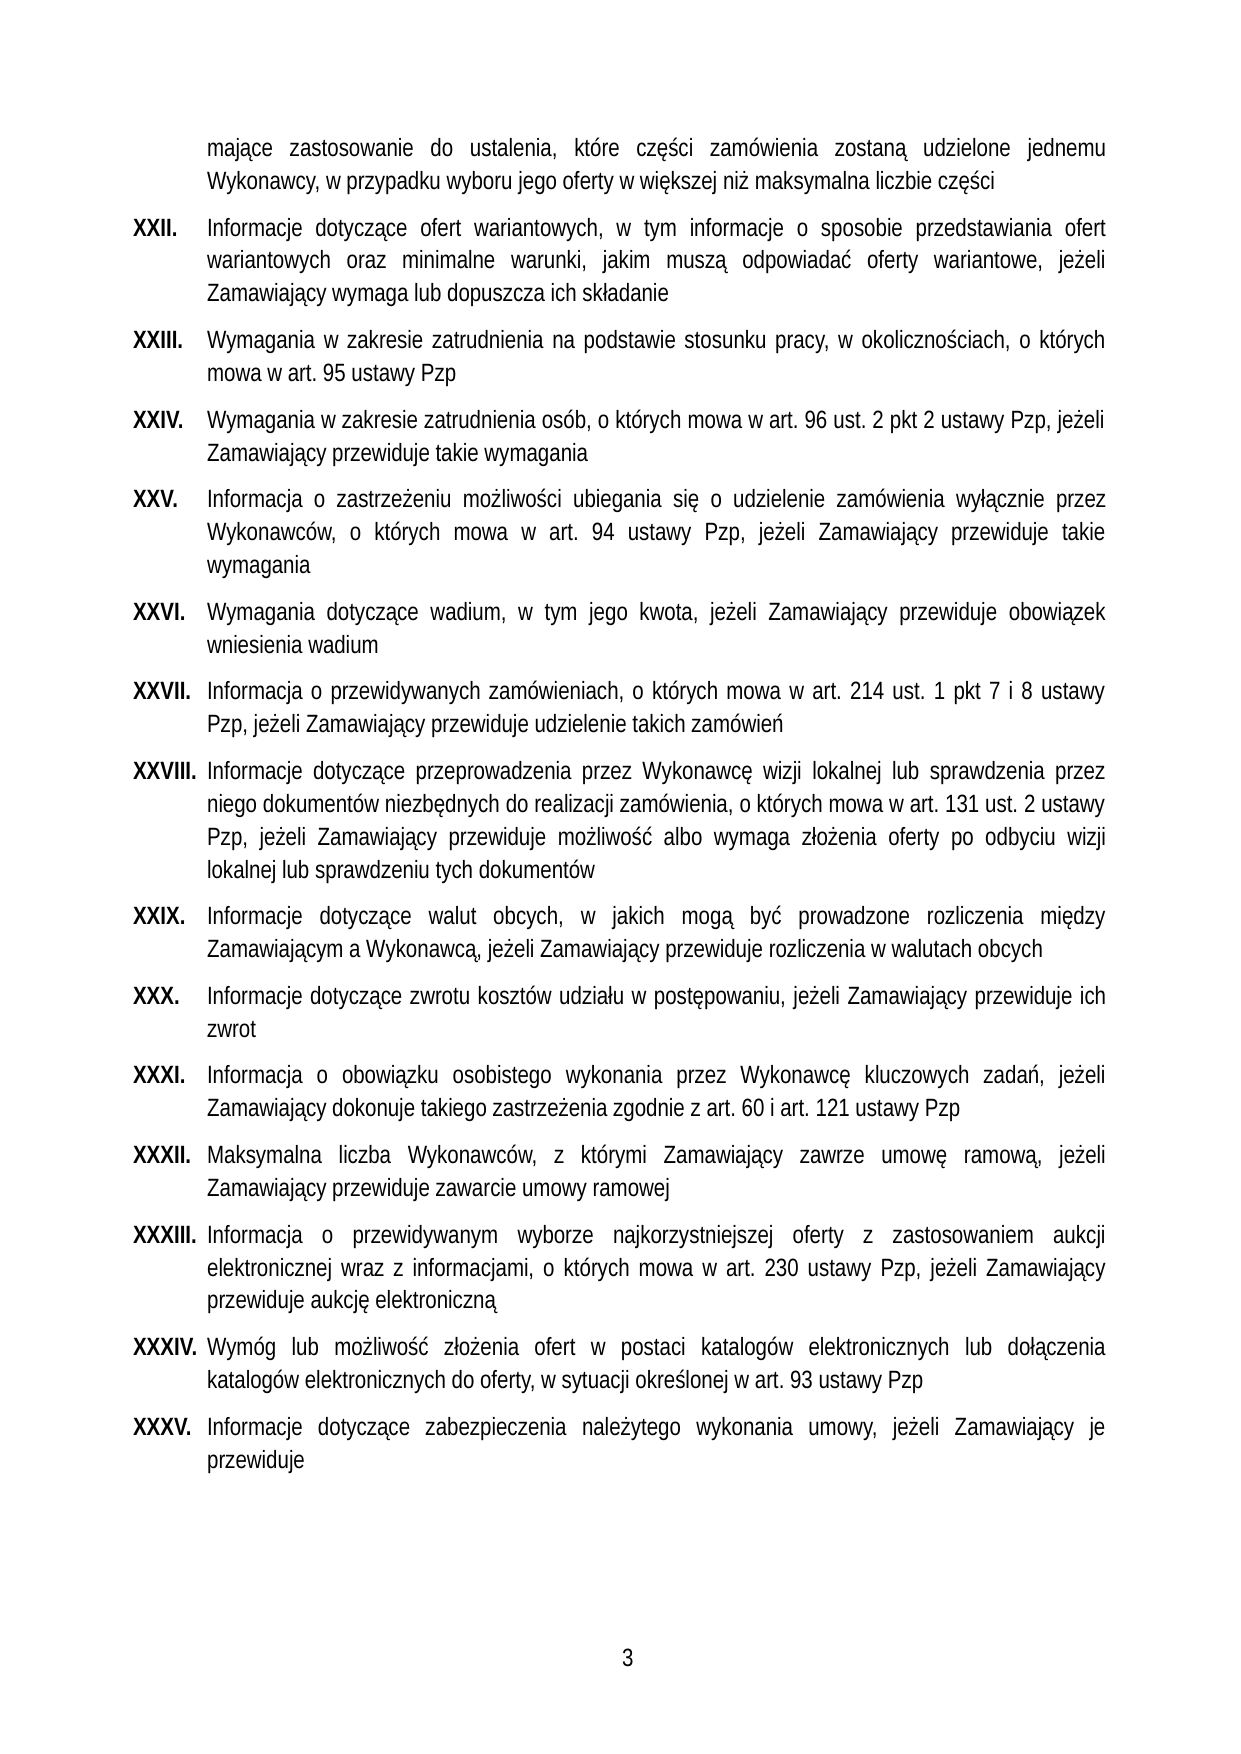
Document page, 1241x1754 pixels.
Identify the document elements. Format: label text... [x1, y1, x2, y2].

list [133, 133, 1107, 194]
list Wymagania w zakresie zatrudnienia na podstawie stosunku pracy, w okolicznościach, o których mowa w art. 95 ustawy Pzp [133, 325, 1107, 387]
list Informacje dotyczące walut obcych, w jakich mogą być prowadzone rozliczenia między Zamawiającym a Wykonawcą, jeżeli Zamawiający przewiduje rozliczenia w walutach obcych [133, 901, 1107, 963]
list Informacje dotyczące zwrotu kosztów udziału w postępowaniu, jeżeli Zamawiający przewiduje ich zwrot [133, 981, 1107, 1042]
list Wymóg lub możliwość złożenia ofert w postaci katalogów elektronicznych lub dołączenia katalogów elektronicznych do oferty, w sytuacji określonej w art. 93 ustawy Pzp [133, 1332, 1107, 1394]
list Wymagania dotyczące wadium, w tym jego kwota, jeżeli Zamawiający przewiduje obowiązek wniesienia wadium [133, 597, 1107, 658]
list Informacje dotyczące przeprowadzenia przez Wykonawcę wizji lokalnej lub sprawdzenia przez niego dokumentów niezbędnych do realizacji zamówienia, o których mowa w art. 131 ust. 2 ustawy Pzp, jeżeli Zamawiający przewiduje możliwość albo wymaga złożenia oferty po odbyciu wizji lokalnej lub sprawdzeniu tych dokumentów [133, 756, 1107, 883]
list Informacja o obowiązku osobistego wykonania przez Wykonawcę kluczowych zadań, jeżeli Zamawiający dokonuje takiego zastrzeżenia zgodnie z art. 60 i art. 121 ustawy Pzp [133, 1060, 1107, 1122]
list Informacje dotyczące zabezpieczenia należytego wykonania umowy, jeżeli Zamawiający je przewiduje [133, 1412, 1107, 1473]
list Maksymalna liczba Wykonawców, z którymi Zamawiający zawrze umowę ramową, jeżeli Zamawiający przewiduje zawarcie umowy ramowej [133, 1140, 1107, 1202]
list Wymagania w zakresie zatrudnienia osób, o których mowa w art. 96 ust. 2 pkt 2 ustawy Pzp, jeżeli Zamawiający przewiduje takie wymagania [133, 404, 1107, 466]
list Informacja o zastrzeżeniu możliwości ubiegania się o udzielenie zamówienia wyłącznie przez Wykonawców, o których mowa w art. 94 ustawy Pzp, jeżeli Zamawiający przewiduje takie wymagania [133, 484, 1107, 579]
list Informacja o przewidywanych zamówieniach, o których mowa w art. 214 ust. 1 pkt 7 i 8 ustawy Pzp, jeżeli Zamawiający przewiduje udzielenie takich zamówień [133, 676, 1107, 738]
list Informacja o przewidywanym wyborze najkorzystniejszej oferty z zastosowaniem aukcji elektronicznej wraz z informacjami, o których mowa w art. 230 ustawy Pzp, jeżeli Zamawiający przewiduje aukcję elektroniczną [133, 1219, 1107, 1314]
list Informacje dotyczące ofert wariantowych, w tym informacje o sposobie przedstawiania ofert wariantowych oraz minimalne warunki, jakim muszą odpowiadać oferty wariantowe, jeżeli Zamawiający wymaga lub dopuszcza ich składanie [133, 212, 1107, 307]
